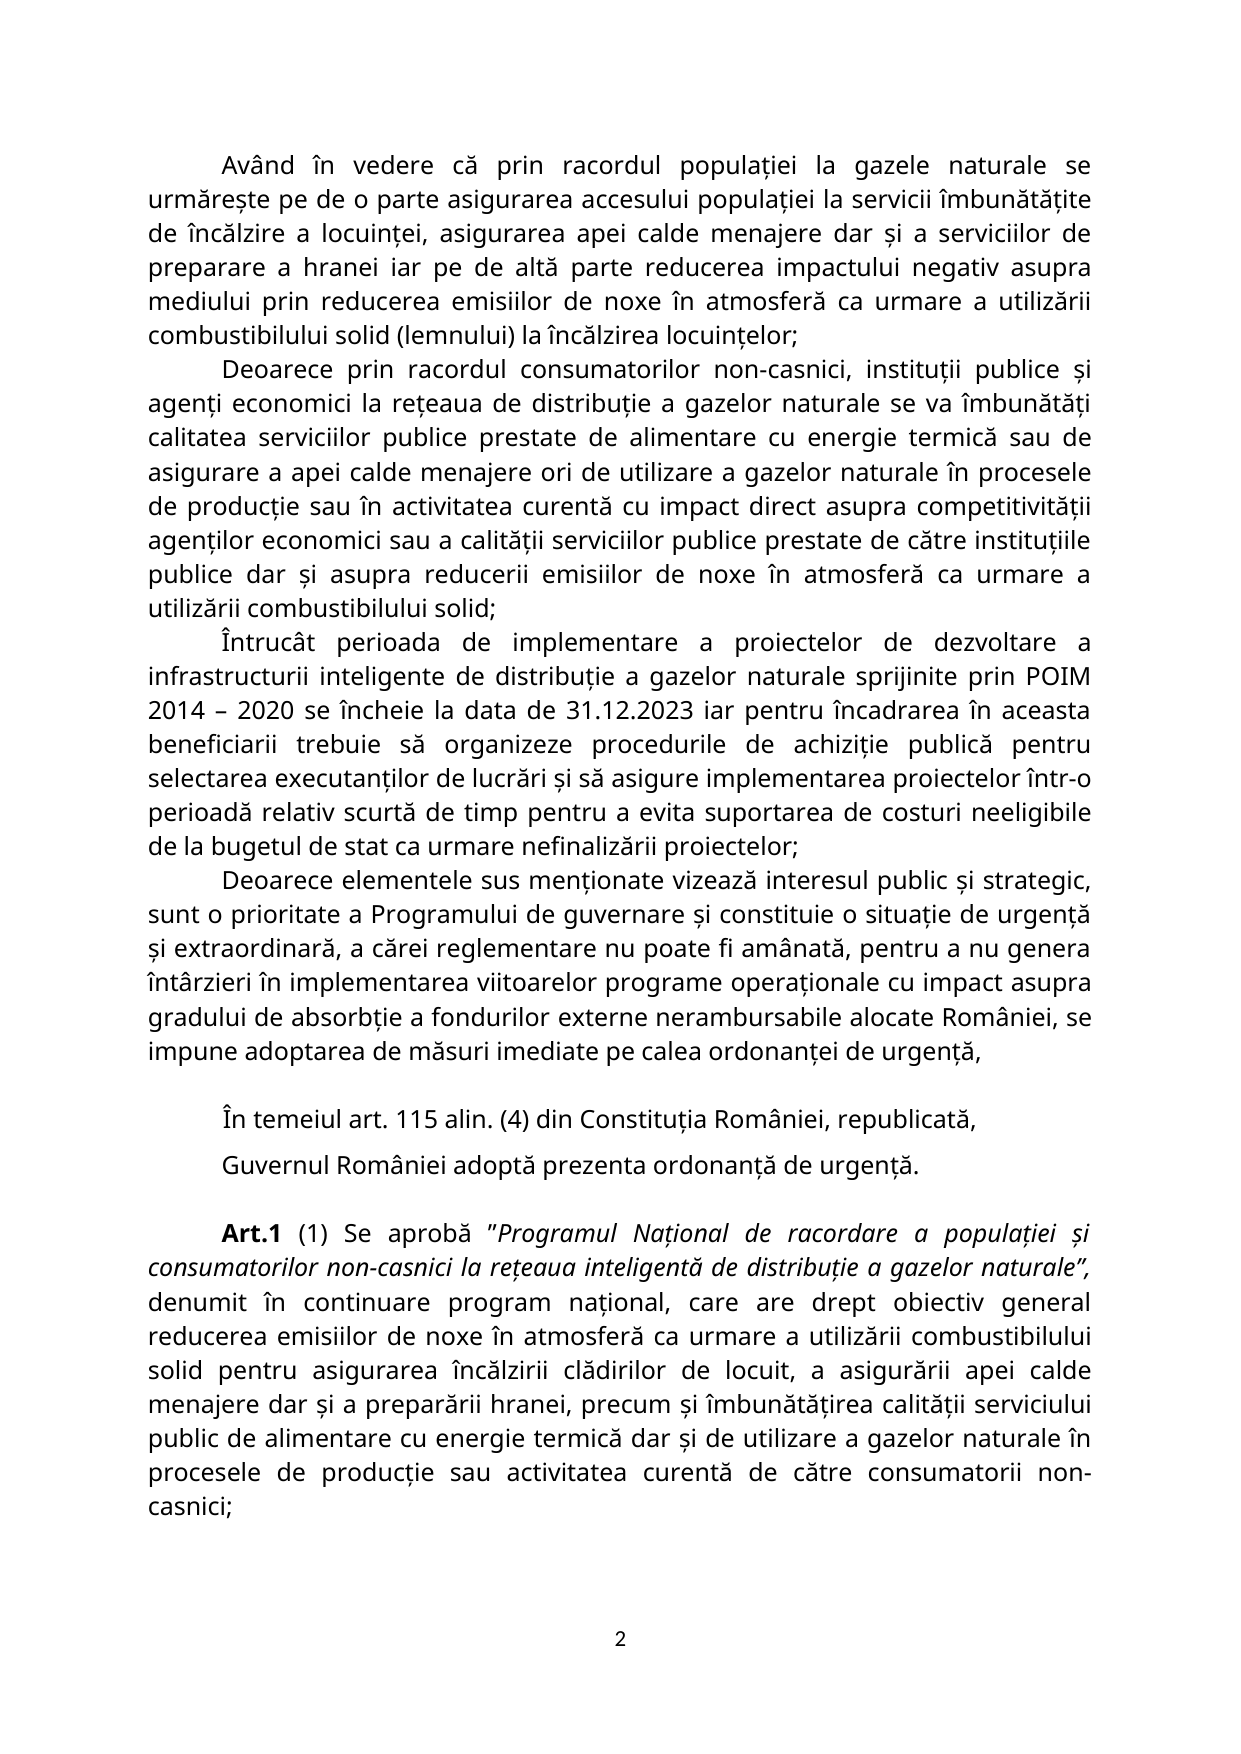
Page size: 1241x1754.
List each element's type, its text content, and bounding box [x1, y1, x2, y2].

text Având în vedere că prin racordul populației la gazele naturale se urmărește pe de o parte asigurarea accesului populației la servicii îmbunătățite de încălzire a locuinței, asigurarea apei calde menajere dar și a serviciilor de preparare a hranei iar pe de altă parte reducerea impactului negativ asupra mediului prin reducerea emisiilor de noxe în atmosferă ca urmare a utilizării combustibilului solid (lemnului) la încălzirea locuințelor; [148, 148, 1093, 352]
text Deoarece prin racordul consumatorilor non-casnici, instituții publice și agenți economici la rețeaua de distribuție a gazelor naturale se va îmbunătăți calitatea serviciilor publice prestate de alimentare cu energie termică sau de asigurare a apei calde menajere ori de utilizare a gazelor naturale în procesele de producție sau în activitatea curentă cu impact direct asupra competitivității agenților economici sau a calității serviciilor publice prestate de către instituțiile publice dar și asupra reducerii emisiilor de noxe în atmosferă ca urmare a utilizării combustibilului solid; [148, 352, 1093, 624]
text În temeiul art. 115 alin. (4) din Constituția României, republicată, [148, 1101, 1093, 1135]
text Guvernul României adoptă prezenta ordonanță de urgență. [148, 1148, 1093, 1182]
text Art.1 (1) Se aprobă ”Programul Național de racordare a populației și consumatorilor non-casnici la rețeaua inteligentă de distribuție a gazelor naturale”, denumit în continuare program național, care are drept obiectiv general reducerea emisiilor de noxe în atmosferă ca urmare a utilizării combustibilului solid pentru asigurarea încălzirii clădirilor de locuit, a asigurării apei calde menajere dar și a preparării hranei, precum și îmbunătățirea calității serviciului public de alimentare cu energie termică dar și de utilizare a gazelor naturale în procesele de producție sau activitatea curentă de către consumatorii non-casnici; [148, 1216, 1093, 1523]
text Întrucât perioada de implementare a proiectelor de dezvoltare a infrastructurii inteligente de distribuție a gazelor naturale sprijinite prin POIM 2014 – 2020 se încheie la data de 31.12.2023 iar pentru încadrarea în aceasta beneficiarii trebuie să organizeze procedurile de achiziție publică pentru selectarea executanților de lucrări și să asigure implementarea proiectelor într-o perioadă relativ scurtă de timp pentru a evita suportarea de costuri neeligibile de la bugetul de stat ca urmare nefinalizării proiectelor; [148, 624, 1093, 863]
text Deoarece elementele sus menționate vizează interesul public și strategic, sunt o prioritate a Programului de guvernare și constituie o situație de urgență și extraordinară, a cărei reglementare nu poate fi amânată, pentru a nu genera întârzieri în implementarea viitoarelor programe operaționale cu impact asupra gradului de absorbție a fondurilor externe nerambursabile alocate României, se impune adoptarea de măsuri imediate pe calea ordonanței de urgență, [148, 863, 1093, 1067]
